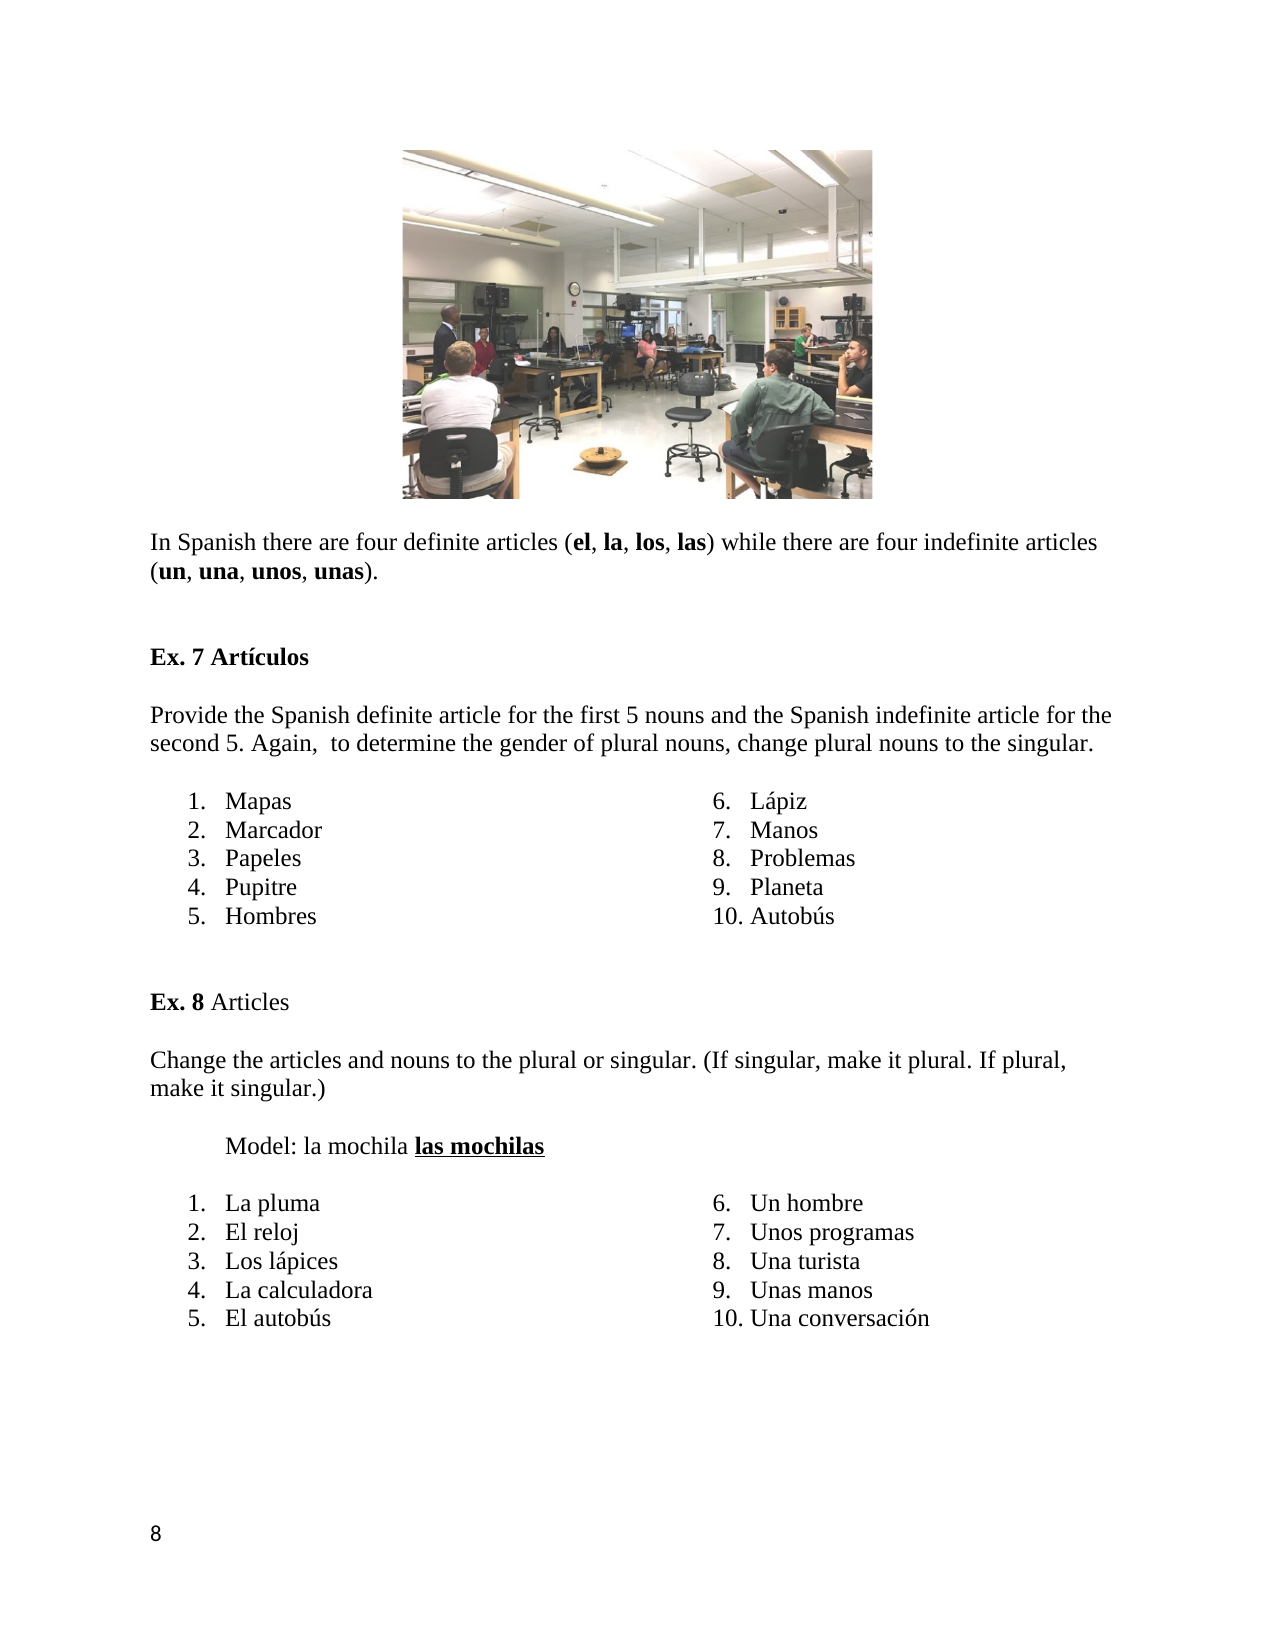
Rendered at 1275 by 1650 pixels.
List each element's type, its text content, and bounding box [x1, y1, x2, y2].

list Mapas [187, 786, 600, 815]
list Una conversación [712, 1303, 1125, 1332]
list Planeta [712, 872, 1125, 901]
list Lápiz [712, 786, 1125, 815]
list Manos [712, 815, 1125, 843]
list Papeles [187, 843, 600, 872]
list Una turista [712, 1246, 1125, 1275]
text Change the articles and nouns to the plural or singular. (If singular, make it plural. If plural, make it singular.) [150, 1045, 1125, 1102]
list El autobús [187, 1303, 600, 1332]
list La pluma [187, 1188, 600, 1217]
list Autobús [712, 901, 1125, 930]
list Los lápices [187, 1246, 600, 1275]
text Model: la mochila las mochilas [150, 1131, 1125, 1160]
list Problemas [712, 843, 1125, 872]
list Pupitre [187, 872, 600, 901]
text Ex. 8 Articles [150, 987, 1125, 1016]
list Un hombre [712, 1188, 1125, 1217]
list Hombres [187, 901, 600, 930]
picture [402, 150, 873, 499]
text In Spanish there are four definite articles (el, la, los, las) while there are four indefinite articles (un, una, unos, unas). [150, 527, 1125, 585]
list El reloj [187, 1217, 600, 1246]
list Marcador [187, 815, 600, 843]
text Ex. 7 Artículos [150, 642, 1125, 671]
list Unas manos [712, 1275, 1125, 1303]
list La calculadora [187, 1275, 600, 1303]
list Unos programas [712, 1217, 1125, 1246]
text Provide the Spanish definite article for the first 5 nouns and the Spanish indefinite article for the second 5. Again, to determine the gender of plural nouns, change plural nouns to the singular. [150, 700, 1125, 757]
